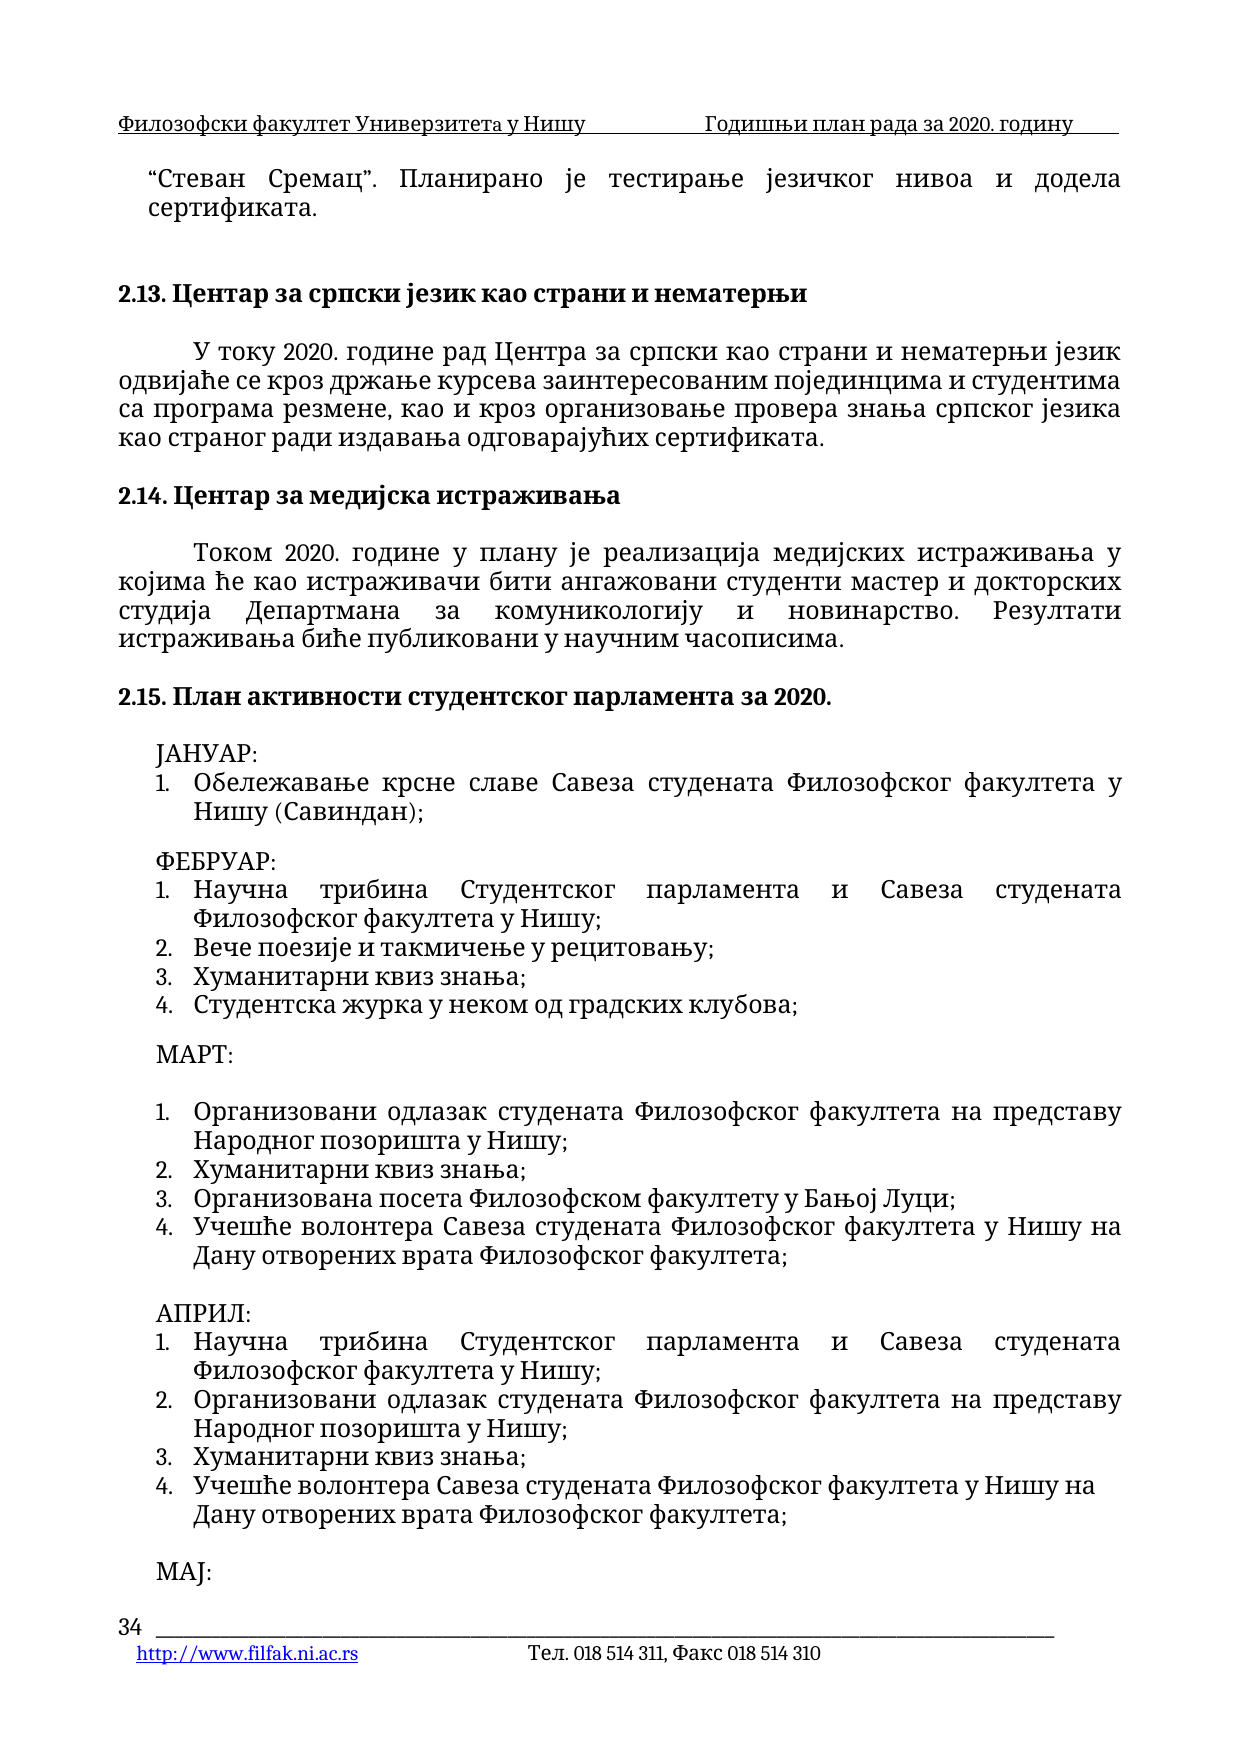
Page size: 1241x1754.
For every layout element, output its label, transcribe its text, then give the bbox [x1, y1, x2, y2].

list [118, 165, 1122, 223]
text МАЈ: [118, 1558, 1122, 1587]
list Научна трибина Студентског парламента и Савеза студената Филозофског факултета у Нишу; [156, 876, 1122, 934]
text ЈАНУАР: [118, 740, 1122, 769]
list Вече поезије и такмичење у рецитовању; [156, 934, 1122, 962]
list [156, 1386, 1122, 1443]
text Током 2020. године у плану је реализација медијских истраживања у којима ће као истраживачи бити ангажовани студенти мастер и докторских студија Департмана за комуникологију и новинарство. Резултати истраживања биће публиковани у научним часописима. [118, 539, 1122, 654]
list Хуманитарни квиз знања; [156, 1443, 1122, 1472]
list Учешће волонтера Савеза студената Филозофског факултета у Нишу на Дану отворених врата Филозофског факултета; [156, 1472, 1122, 1529]
text У току 2020. године рад Центра за српски као страни и нематерњи језик одвијаће се кроз држање курсева заинтересованим појединцима и студентима са програма резмене, као и кроз организовање провера знања српског језика као страног ради издавања одговарајућих сертификата. [118, 338, 1122, 453]
text МАРТ: [118, 1041, 1122, 1069]
list Научна трибина Студентског парламента и Савеза студената Филозофског факултета у Нишу; [156, 1328, 1122, 1386]
list Хуманитарни квиз знања; [156, 1156, 1122, 1184]
text АПРИЛ: [118, 1299, 1122, 1328]
list Студентска журка у неком од градских клубова; [156, 991, 1122, 1020]
list Учешће волонтера Савеза студената Филозофског факултета у Нишу на Дану отворених врата Филозофског факултета; [156, 1213, 1122, 1271]
text 2.15. План активности студентског парламента за 2020. [118, 683, 1122, 712]
list Организована посета Филозофском факултету у Бањој Луци; [156, 1184, 1122, 1213]
list Хуманитарни квиз знања; [156, 962, 1122, 991]
list Обележавање крсне славе Савеза студената Филозофског факултета у Нишу (Савиндан); [156, 769, 1122, 827]
text 2.13. Центар за српски језик као страни и нематерњи [118, 280, 1122, 309]
list Организовани одлазак студената Филозофског факултета на представу Народног позоришта у Нишу; [156, 1098, 1122, 1156]
text ФЕБРУАР: [118, 847, 1122, 876]
text 2.14. Центар за медијска истраживања [118, 482, 1122, 510]
